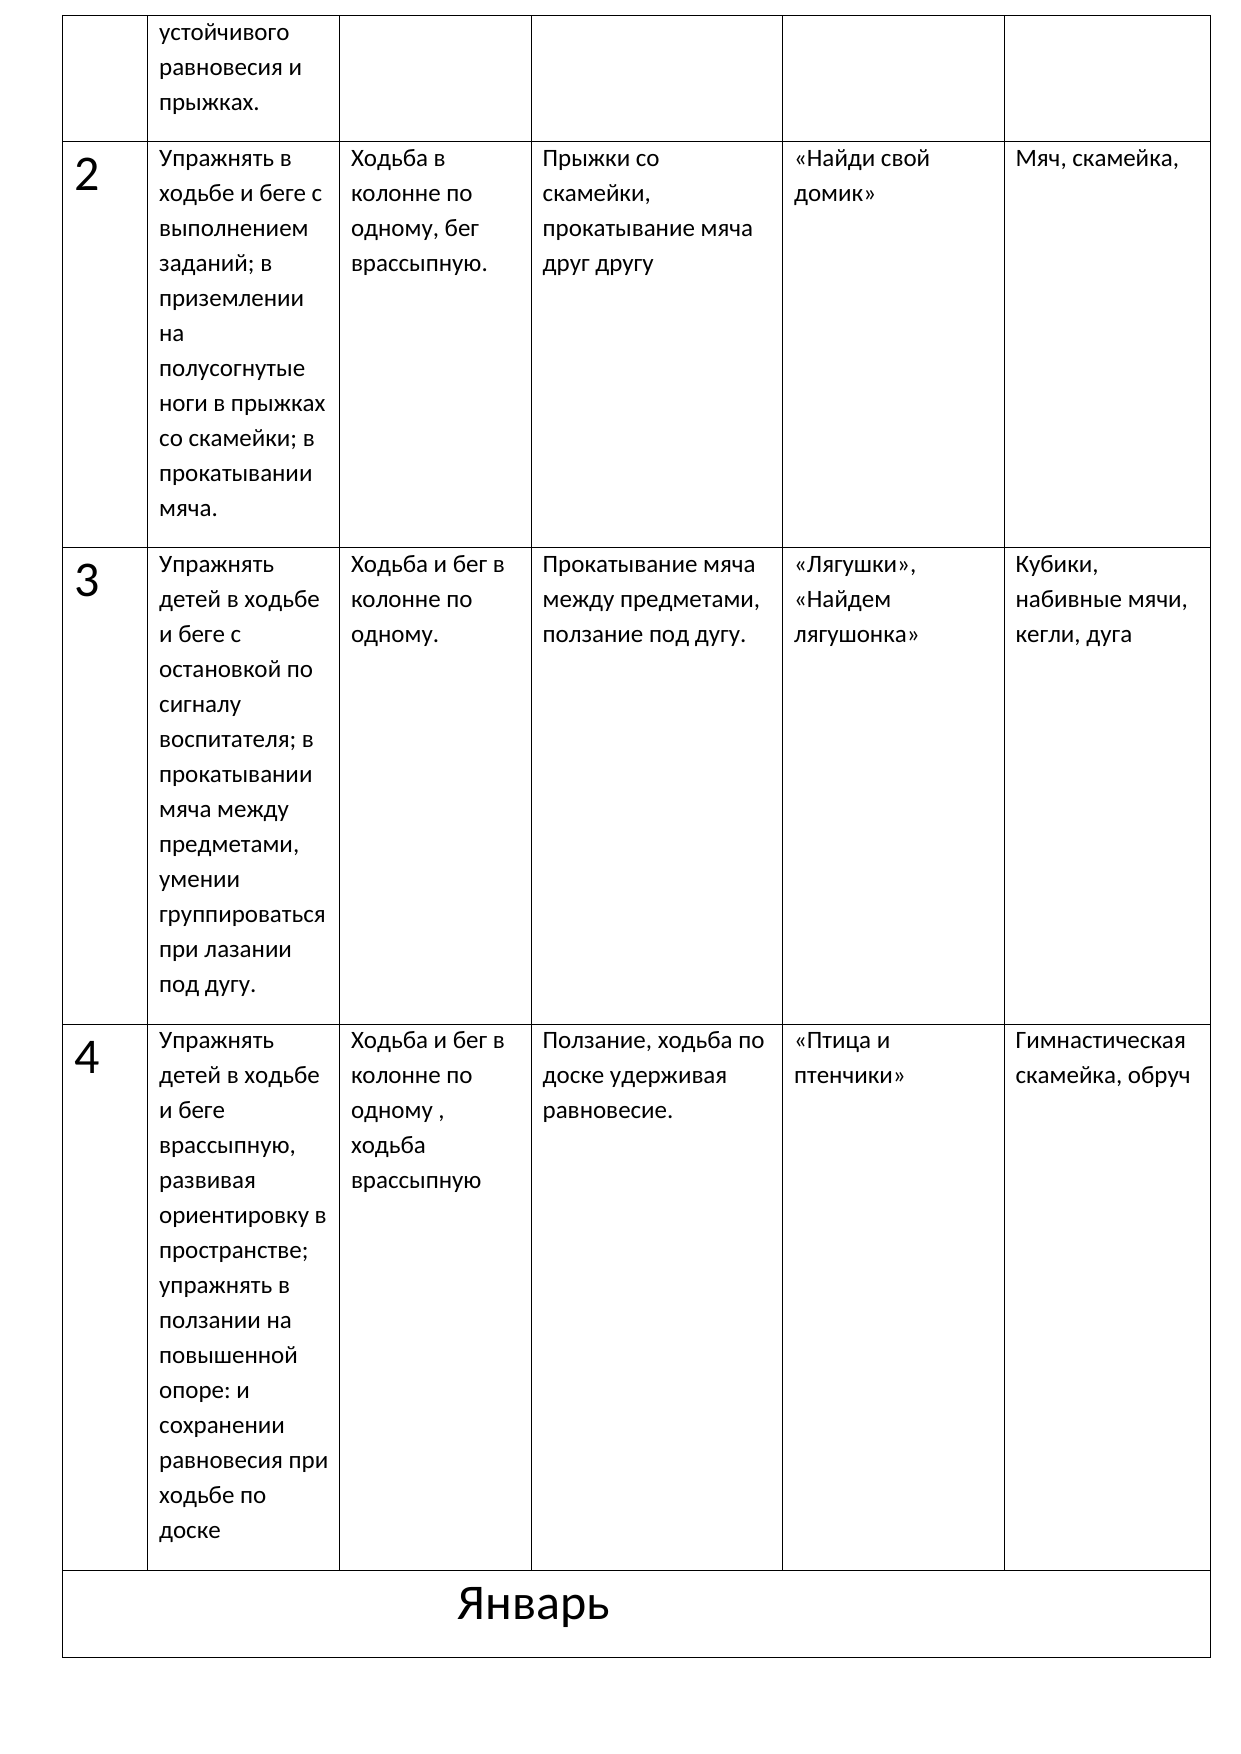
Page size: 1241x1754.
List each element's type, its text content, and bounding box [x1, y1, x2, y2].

table_cell Ходьба в колонне по одному, бег врассыпную. [340, 142, 531, 547]
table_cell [340, 16, 531, 141]
table_cell Январь [63, 1571, 1210, 1657]
table_cell Ходьба и бег в колонне по одному. [340, 548, 531, 1023]
table_cell Упражнять в ходьбе и беге с выполнением заданий; в приземлении на полусогнутые ноги в прыжках со скамейки; в прокатывании мяча. [148, 142, 339, 547]
table_cell Ходьба и бег в колонне по одному , ходьба врассыпную [340, 1025, 531, 1570]
table_cell «Лягушки», «Найдем лягушонка» [783, 548, 1004, 1023]
table_cell Кубики, набивные мячи, кегли, дуга [1005, 548, 1210, 1023]
table_cell Упражнять детей в ходьбе и беге с остановкой по сигналу воспитателя; в прокатывании мяча между предметами, умении группироваться при лазании под дугу. [148, 548, 339, 1023]
table_cell «Птица и птенчики» [783, 1025, 1004, 1570]
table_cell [532, 16, 782, 141]
table_cell «Найди свой домик» [783, 142, 1004, 547]
table_cell Упражнять детей в ходьбе и беге врассыпную, развивая ориентировку в пространстве; упражнять в ползании на повышенной опоре: и сохранении равновесия при ходьбе по доске [148, 1025, 339, 1570]
table_cell 2 [63, 142, 147, 547]
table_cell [783, 16, 1004, 141]
table_cell 4 [63, 1025, 147, 1570]
table_cell Гимнастическая скамейка, обруч [1005, 1025, 1210, 1570]
table_cell Ползание, ходьба по доске удерживая равновесие. [532, 1025, 782, 1570]
table_cell Мяч, скамейка, [1005, 142, 1210, 547]
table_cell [1005, 16, 1210, 141]
table_cell 1 [63, 16, 147, 141]
table_cell 3 [63, 548, 147, 1023]
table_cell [148, 16, 339, 141]
table_cell Прокатывание мяча между предметами, ползание под дугу. [532, 548, 782, 1023]
table_cell Прыжки со скамейки, прокатывание мяча друг другу [532, 142, 782, 547]
